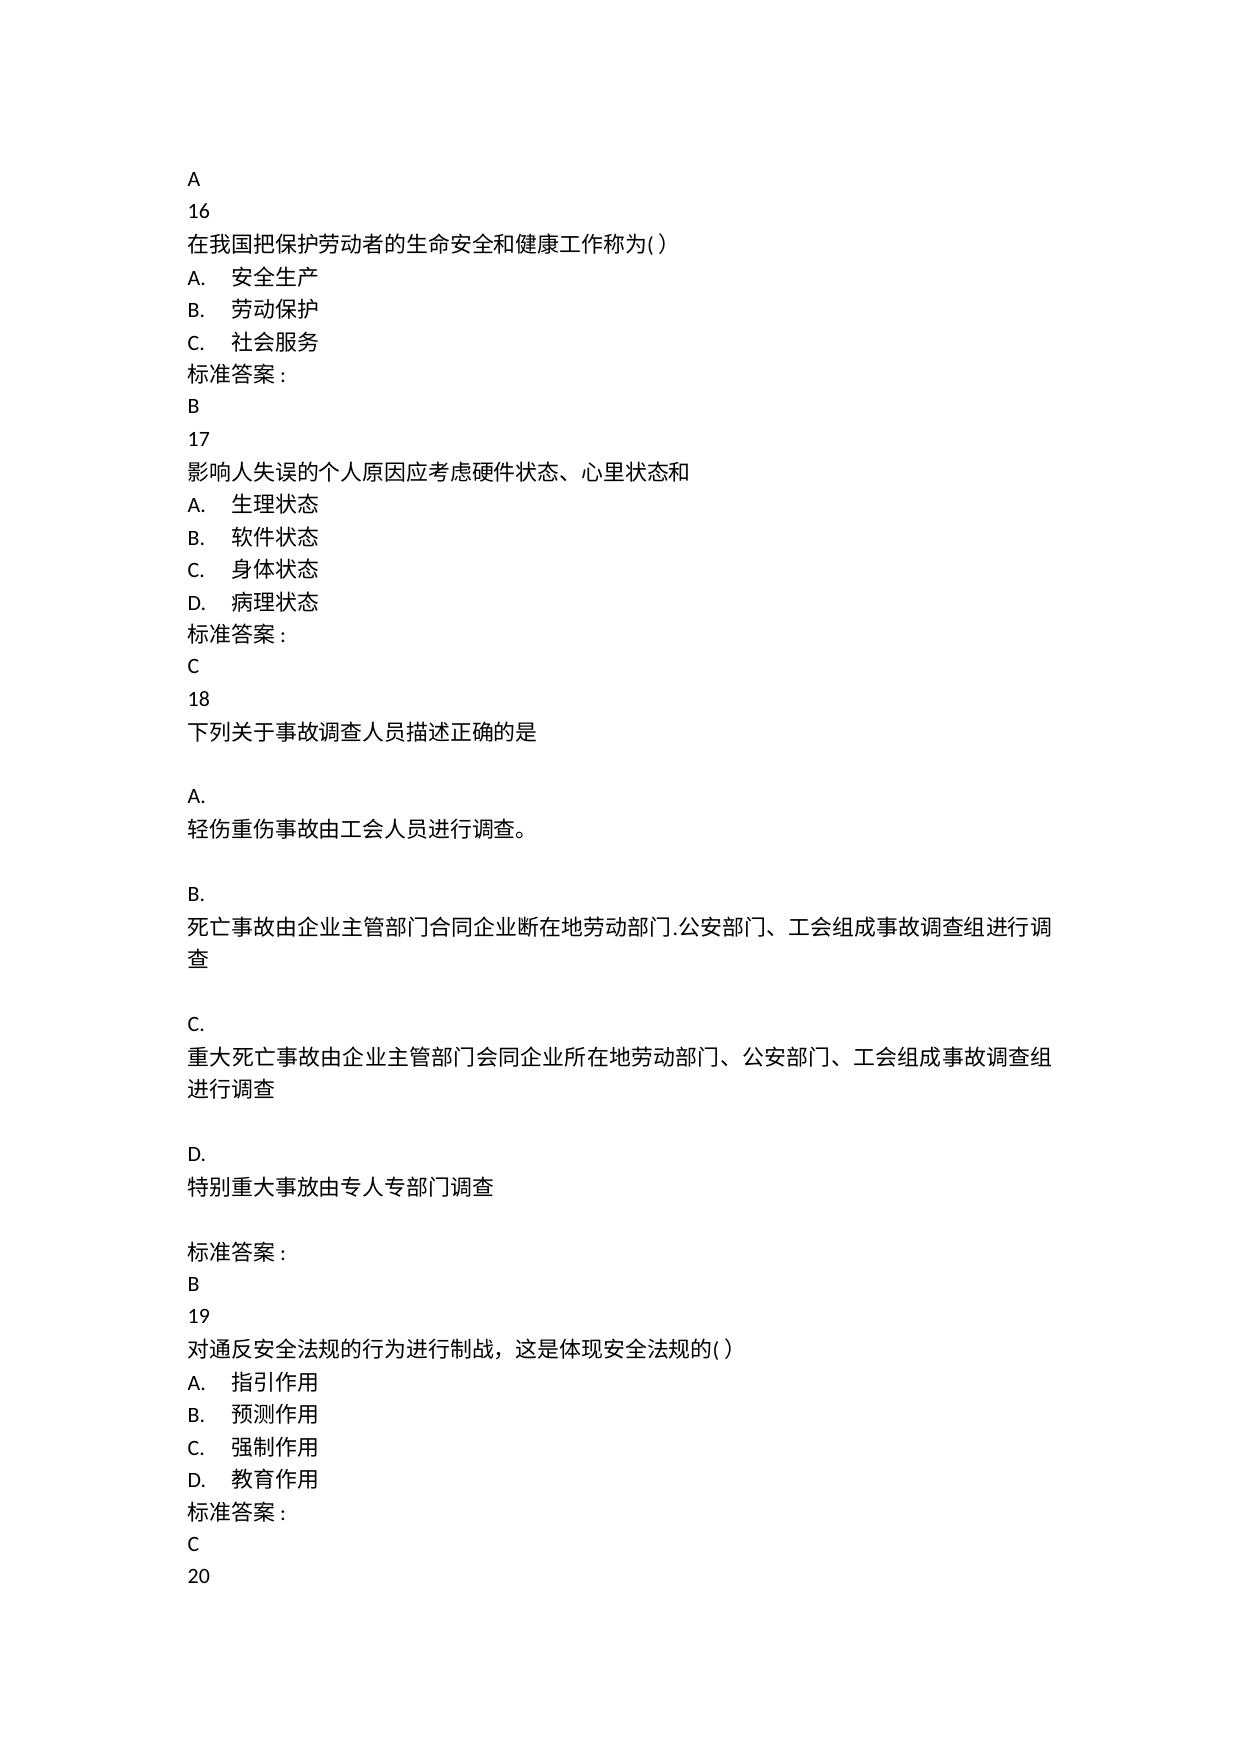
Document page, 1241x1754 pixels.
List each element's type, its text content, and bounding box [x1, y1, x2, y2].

text A. 指引作用 [187, 1364, 1053, 1397]
text 死亡事故由企业主管部门合同企业断在地劳动部门.公安部门、工会组成事故调查组进行调查 [187, 909, 1053, 974]
text 下列关于事故调查人员描述正确的是 [187, 714, 1053, 747]
text C. 社会服务 [187, 324, 1053, 357]
text 重大死亡事故由企业主管部门会同企业所在地劳动部门、公安部门、工会组成事故调查组进行调查 [187, 1039, 1053, 1104]
text D. 教育作用 [187, 1462, 1053, 1494]
text 对通反安全法规的行为进行制战，这是体现安全法规的( ） [187, 1332, 1053, 1364]
text A. 生理状态 [187, 487, 1053, 519]
text 19 [187, 1299, 1053, 1332]
text D. [187, 1137, 1053, 1169]
text 标准答案 : [187, 1234, 1053, 1267]
text A. 安全生产 [187, 259, 1053, 292]
text A. [187, 779, 1053, 812]
text C. 强制作用 [187, 1429, 1053, 1462]
text C. [187, 1007, 1053, 1039]
text C. 身体状态 [187, 552, 1053, 584]
text 标准答案 : [187, 617, 1053, 649]
text 特别重大事放由专人专部门调查 [187, 1169, 1053, 1202]
text B. 预测作用 [187, 1397, 1053, 1429]
text 标准答案 : [187, 357, 1053, 389]
text 影响人失误的个人原因应考虑硬件状态、心里状态和 [187, 454, 1053, 487]
text B. [187, 877, 1053, 909]
text 20 [187, 1559, 1053, 1592]
text 轻伤重伤事故由工会人员进行调查。 [187, 812, 1053, 844]
text A [187, 162, 1053, 194]
text C [187, 649, 1053, 682]
text 在我国把保护劳动者的生命安全和健康工作称为( ） [187, 227, 1053, 259]
text B [187, 1267, 1053, 1299]
text B. 软件状态 [187, 519, 1053, 552]
text 16 [187, 194, 1053, 227]
text 17 [187, 422, 1053, 454]
text B. 劳动保护 [187, 292, 1053, 324]
text 18 [187, 682, 1053, 714]
text D. 病理状态 [187, 584, 1053, 617]
text B [187, 389, 1053, 422]
text 标准答案 : [187, 1494, 1053, 1527]
text C [187, 1527, 1053, 1559]
